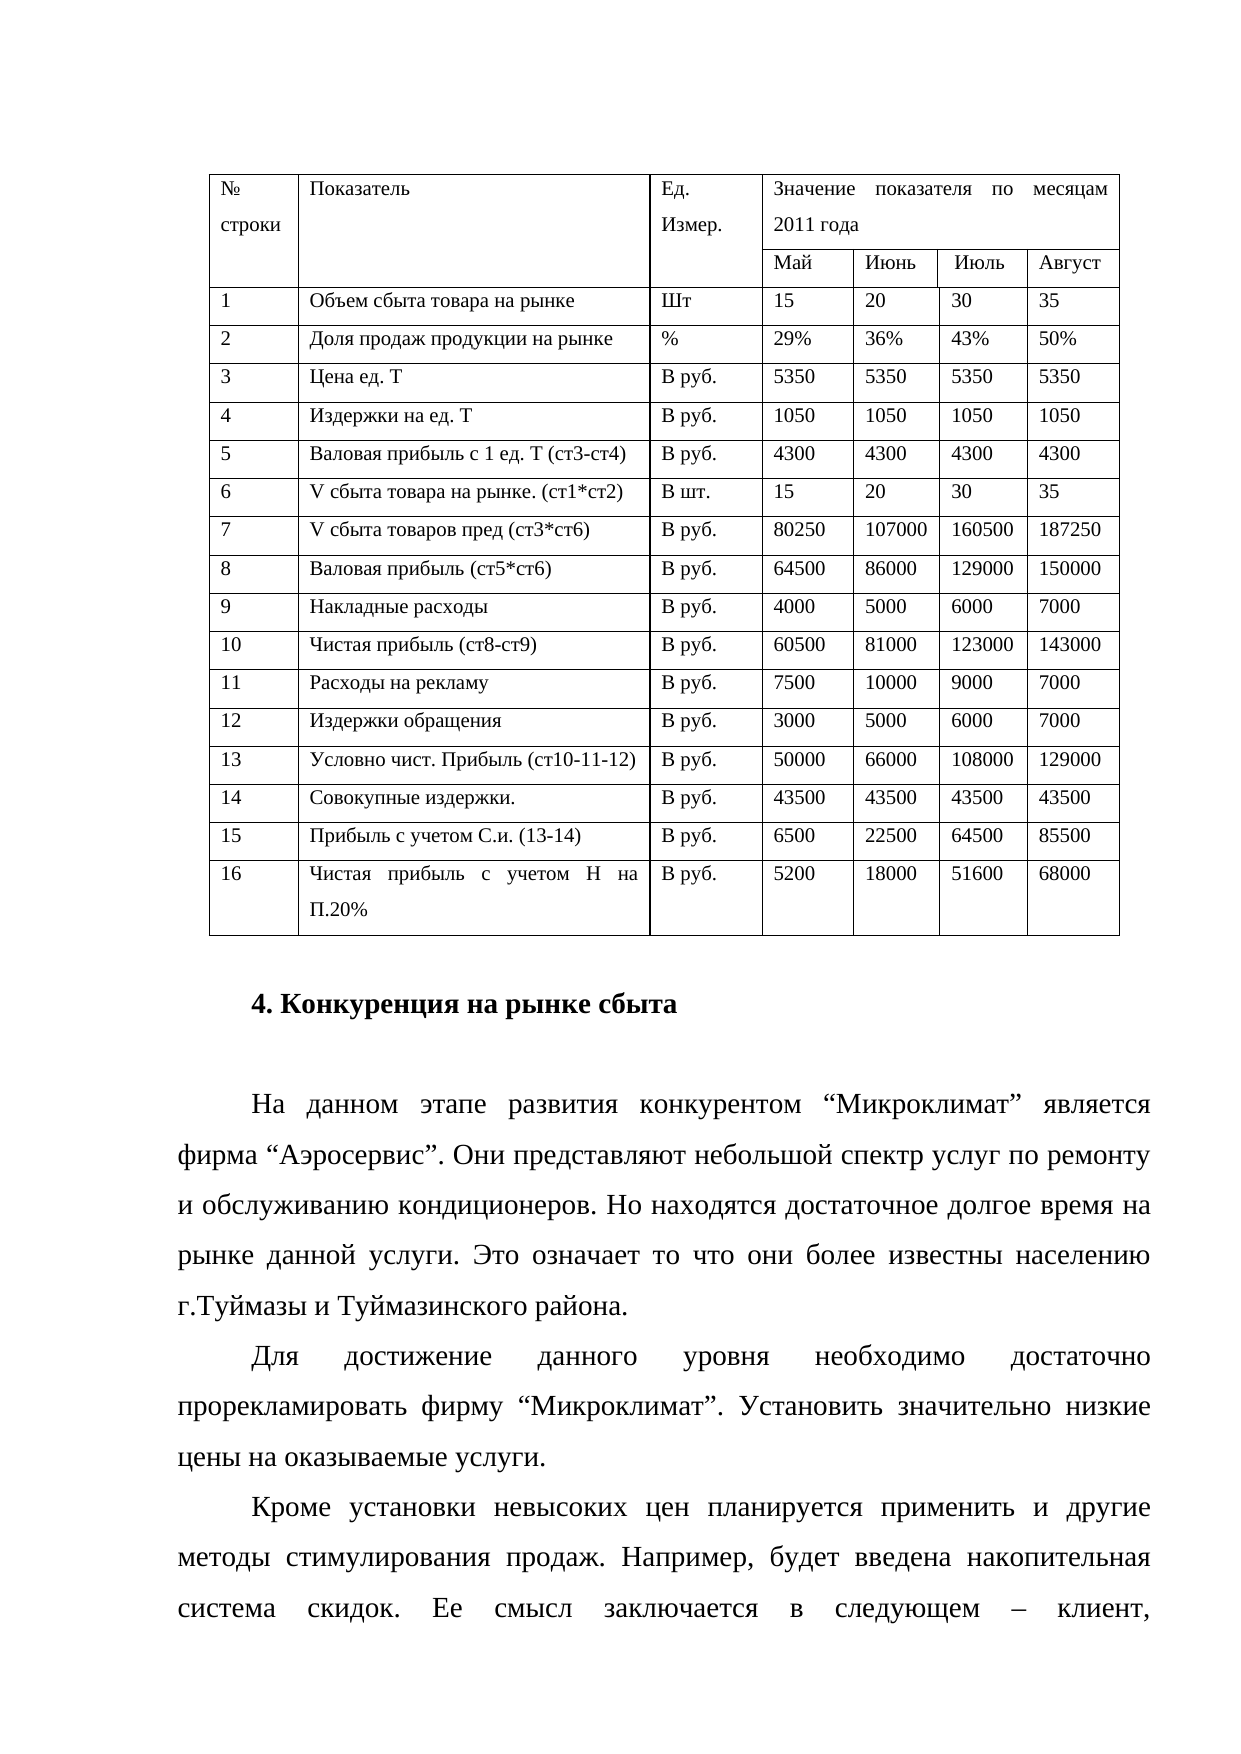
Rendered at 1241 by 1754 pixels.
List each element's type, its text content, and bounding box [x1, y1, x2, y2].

table_cell В руб. [651, 594, 762, 631]
table_cell В руб. [651, 709, 762, 746]
text На данном этапе развития конкурентом “Микроклимат” является фирма “Аэросервис”. Они представляют небольшой спектр услуг по ремонту и обслуживанию кондиционеров. Но находятся достаточное долгое время на рынке данной услуги. Это означает то что они более известны населению г.Туймазы и Туймазинского района. [177, 1087, 1152, 1321]
table_cell 4300 [1028, 441, 1119, 478]
table_cell 85500 [1028, 823, 1119, 860]
table_cell 5350 [1028, 364, 1119, 402]
table_cell В руб. [651, 747, 762, 784]
table_cell 80250 [763, 517, 853, 554]
table_cell Август [1028, 250, 1119, 287]
table_cell 6000 [940, 594, 1027, 631]
table_cell 10000 [854, 670, 939, 707]
table_cell 15 [763, 479, 853, 516]
table_cell 129000 [940, 556, 1027, 593]
table_cell 1050 [1028, 403, 1119, 440]
table_header Ед. Измер. [651, 175, 762, 287]
table_cell 18000 [854, 861, 939, 934]
table_cell Накладные расходы [299, 594, 649, 631]
table_cell 43% [940, 326, 1027, 363]
table_cell Совокупные издержки. [299, 785, 649, 822]
table_cell 143000 [1028, 632, 1119, 669]
table_cell 4300 [763, 441, 853, 478]
table_cell 3000 [763, 709, 853, 746]
table_cell Валовая прибыль (ст5*ст6) [299, 556, 649, 593]
table_cell 35 [1028, 479, 1119, 516]
table_cell Издержки на ед. Т [299, 403, 649, 440]
table_cell 107000 [854, 517, 939, 554]
table_cell 5350 [763, 364, 853, 402]
table_cell Май [763, 250, 853, 287]
table_header Значение показателя по месяцам 2011 года [763, 175, 1119, 249]
table_cell 2 [210, 326, 298, 363]
table_cell 64500 [940, 823, 1027, 860]
table_cell 1050 [854, 403, 939, 440]
table_cell 15 [763, 288, 853, 325]
table_cell 5000 [854, 709, 939, 746]
table_cell Доля продаж продукции на рынке [299, 326, 649, 363]
table_cell В руб. [651, 670, 762, 707]
table_cell 10 [210, 632, 298, 669]
table_cell Прибыль с учетом С.и. (13-14) [299, 823, 649, 860]
table_cell В руб. [651, 364, 762, 402]
table_cell 150000 [1028, 556, 1119, 593]
table_cell Цена ед. Т [299, 364, 649, 402]
table_cell 43500 [854, 785, 939, 822]
table_cell 22500 [854, 823, 939, 860]
table_cell Объем сбыта товара на рынке [299, 288, 649, 325]
table_header № строки [210, 175, 298, 287]
table_cell 160500 [940, 517, 1027, 554]
table_cell 20 [854, 479, 939, 516]
table_cell В руб. [651, 823, 762, 860]
table_cell 35 [1028, 288, 1119, 325]
table_cell 123000 [940, 632, 1027, 669]
table_cell В руб. [651, 441, 762, 478]
table_cell 12 [210, 709, 298, 746]
table_cell 60500 [763, 632, 853, 669]
table_cell 5350 [854, 364, 939, 402]
table_cell Шт [651, 288, 762, 325]
table_cell 64500 [763, 556, 853, 593]
table_cell V сбыта товара на рынке. (ст1*ст2) [299, 479, 649, 516]
table_cell 50000 [763, 747, 853, 784]
table_cell 7 [210, 517, 298, 554]
table_cell % [651, 326, 762, 363]
table_cell 7500 [763, 670, 853, 707]
table_cell 68000 [1028, 861, 1119, 934]
table_cell 9 [210, 594, 298, 631]
table_cell 5350 [940, 364, 1027, 402]
table_cell 30 [940, 479, 1027, 516]
table_cell 1050 [763, 403, 853, 440]
table_cell 20 [854, 288, 939, 325]
table_cell Июнь [854, 250, 937, 287]
table_cell 4300 [940, 441, 1027, 478]
table_cell 14 [210, 785, 298, 822]
table_cell Расходы на рекламу [299, 670, 649, 707]
table_cell 5 [210, 441, 298, 478]
table_cell V сбыта товаров пред (ст3*ст6) [299, 517, 649, 554]
table_cell 187250 [1028, 517, 1119, 554]
table_cell В руб. [651, 785, 762, 822]
table_cell 5000 [854, 594, 939, 631]
table_cell 50% [1028, 326, 1119, 363]
table_cell Чистая прибыль с учетом Н на П.20% [299, 861, 649, 934]
table_cell 43500 [763, 785, 853, 822]
table_cell 36% [854, 326, 939, 363]
table_cell 86000 [854, 556, 939, 593]
table_cell 7000 [1028, 594, 1119, 631]
table_cell 1050 [940, 403, 1027, 440]
table_cell 3 [210, 364, 298, 402]
table_cell 1 [210, 288, 298, 325]
table_cell 51600 [940, 861, 1027, 934]
table_cell 129000 [1028, 747, 1119, 784]
table_cell 4 [210, 403, 298, 440]
text 4. Конкуренция на рынке сбыта [177, 986, 1152, 1019]
table_cell 5200 [763, 861, 853, 934]
table_cell 6500 [763, 823, 853, 860]
table_cell 4000 [763, 594, 853, 631]
table_cell В руб. [651, 556, 762, 593]
table_cell 7000 [1028, 709, 1119, 746]
table_cell 108000 [940, 747, 1027, 784]
table_cell 15 [210, 823, 298, 860]
table_cell Июль [938, 250, 1027, 287]
table_cell В руб. [651, 861, 762, 934]
table_cell Издержки обращения [299, 709, 649, 746]
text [177, 1489, 1152, 1623]
table_cell 30 [940, 288, 1027, 325]
table_cell Валовая прибыль с 1 ед. Т (ст3-ст4) [299, 441, 649, 478]
table_cell 13 [210, 747, 298, 784]
table_cell 43500 [1028, 785, 1119, 822]
table_cell 4300 [854, 441, 939, 478]
table_cell В шт. [651, 479, 762, 516]
table_cell 66000 [854, 747, 939, 784]
table_cell 9000 [940, 670, 1027, 707]
table_cell В руб. [651, 632, 762, 669]
table_cell В руб. [651, 517, 762, 554]
table_cell Условно чист. Прибыль (ст10-11-12) [299, 747, 649, 784]
table_cell 29% [763, 326, 853, 363]
table_cell 7000 [1028, 670, 1119, 707]
table_cell 6 [210, 479, 298, 516]
table_cell 81000 [854, 632, 939, 669]
table_cell В руб. [651, 403, 762, 440]
table_cell 16 [210, 861, 298, 934]
table_header Показатель [299, 175, 649, 287]
table_cell 6000 [940, 709, 1027, 746]
table_cell 43500 [940, 785, 1027, 822]
text Для достижение данного уровня необходимо достаточно прорекламировать фирму “Микроклимат”. Установить значительно низкие цены на оказываемые услуги. [177, 1338, 1152, 1472]
table_cell 8 [210, 556, 298, 593]
table_cell Чистая прибыль (ст8-ст9) [299, 632, 649, 669]
table_cell 11 [210, 670, 298, 707]
